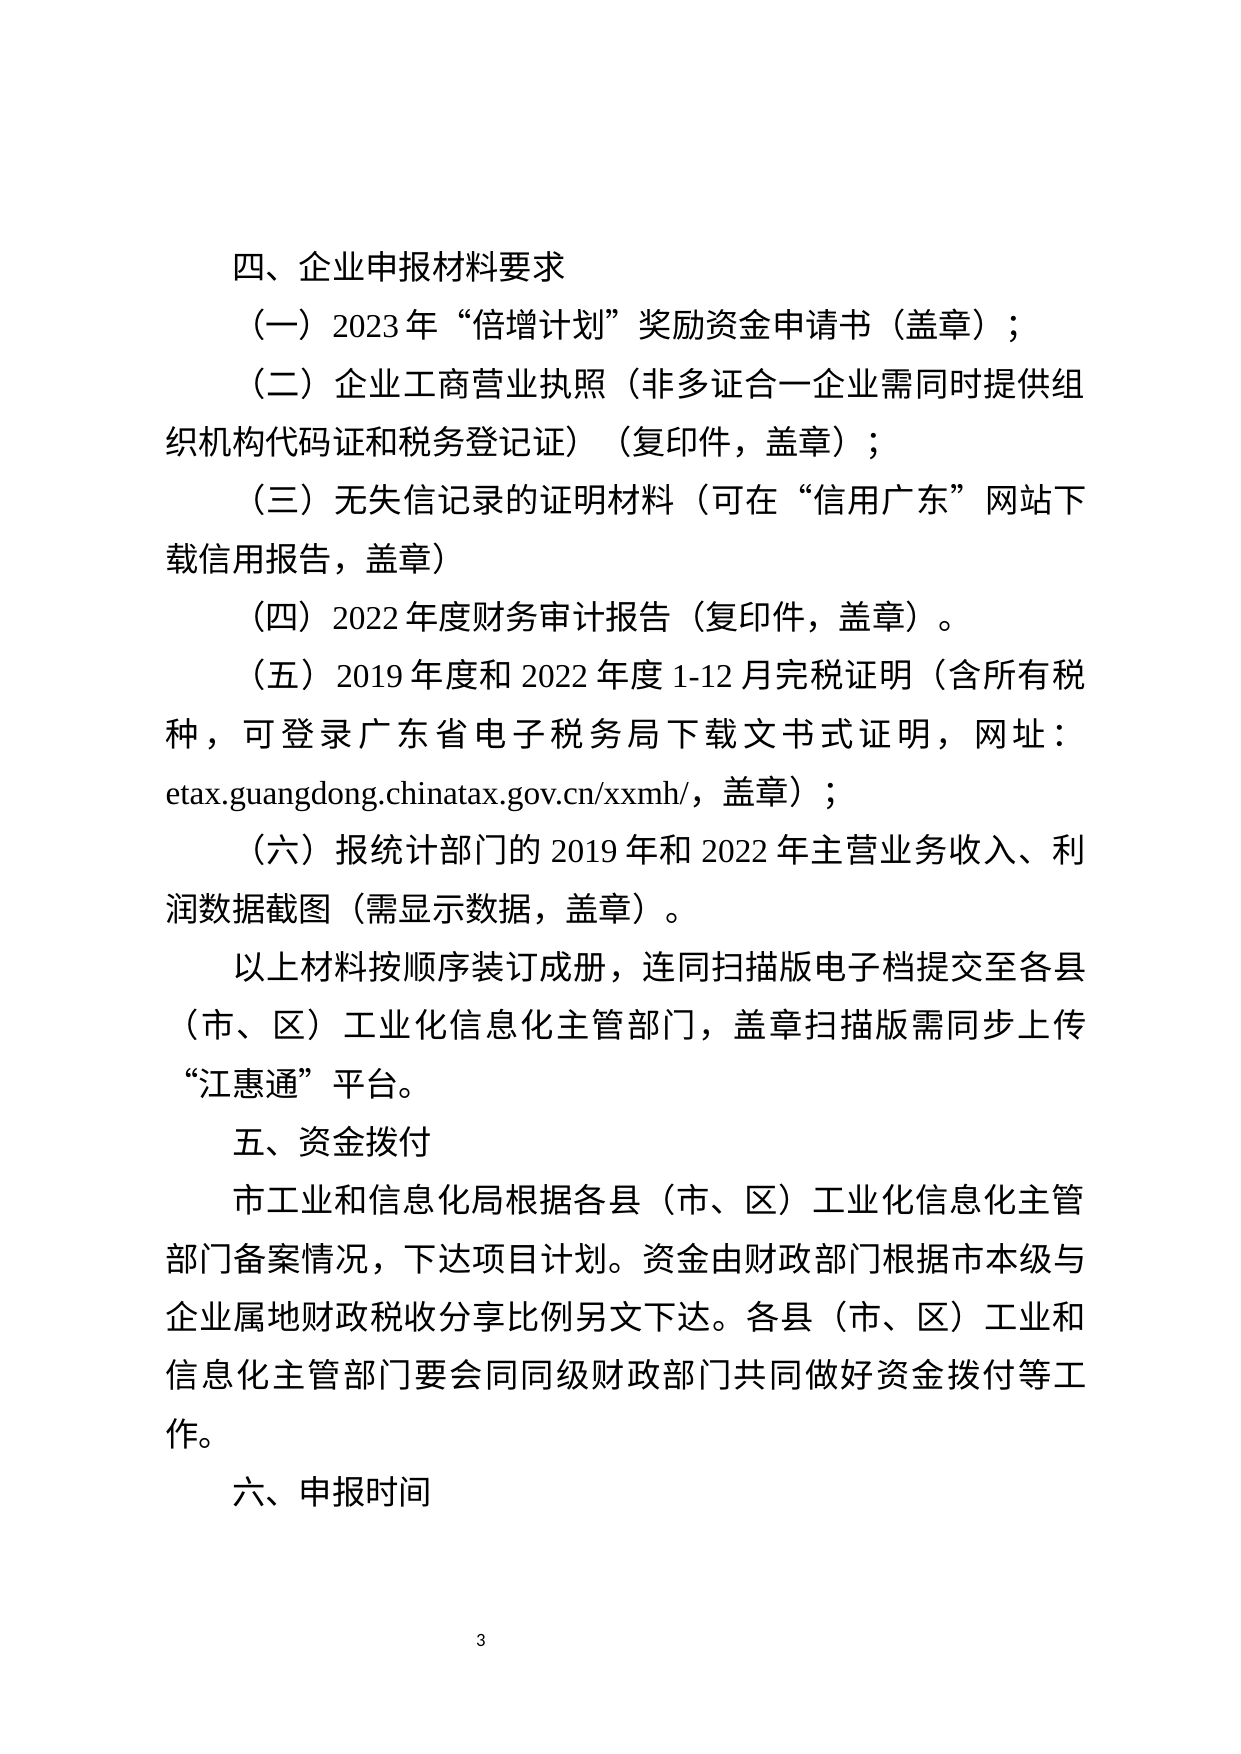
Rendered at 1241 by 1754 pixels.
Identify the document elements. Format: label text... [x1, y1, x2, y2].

text （五）2019年度和2022年度1-12月完税证明（含所有税种，可登录广东省电子税务局下载文书式证明，网址：etax.guangdong.chinatax.gov.cn/xxmh/，盖章）； [165, 641, 1087, 816]
text 市工业和信息化局根据各县（市、区）工业化信息化主管部门备案情况，下达项目计划。资金由财政部门根据市本级与企业属地财政税收分享比例另文下达。各县（市、区）工业和信息化主管部门要会同同级财政部门共同做好资金拨付等工作。 [165, 1166, 1087, 1458]
text （六）报统计部门的2019年和2022年主营业务收入、利润数据截图（需显示数据，盖章）。 [165, 816, 1087, 933]
text 四、企业申报材料要求 [165, 233, 1087, 291]
text 六、申报时间 [165, 1458, 1087, 1516]
text （一）2023年“倍增计划”奖励资金申请书（盖章）； [165, 291, 1087, 349]
text 以上材料按顺序装订成册，连同扫描版电子档提交至各县（市、区）工业化信息化主管部门，盖章扫描版需同步上传“江惠通”平台。 [165, 933, 1087, 1108]
text （三）无失信记录的证明材料（可在“信用广东”网站下载信用报告，盖章） [165, 466, 1087, 583]
text （二）企业工商营业执照（非多证合一企业需同时提供组织机构代码证和税务登记证）（复印件，盖章）； [165, 349, 1087, 466]
text 五、资金拨付 [165, 1108, 1087, 1166]
text （四）2022年度财务审计报告（复印件，盖章）。 [165, 583, 1087, 641]
